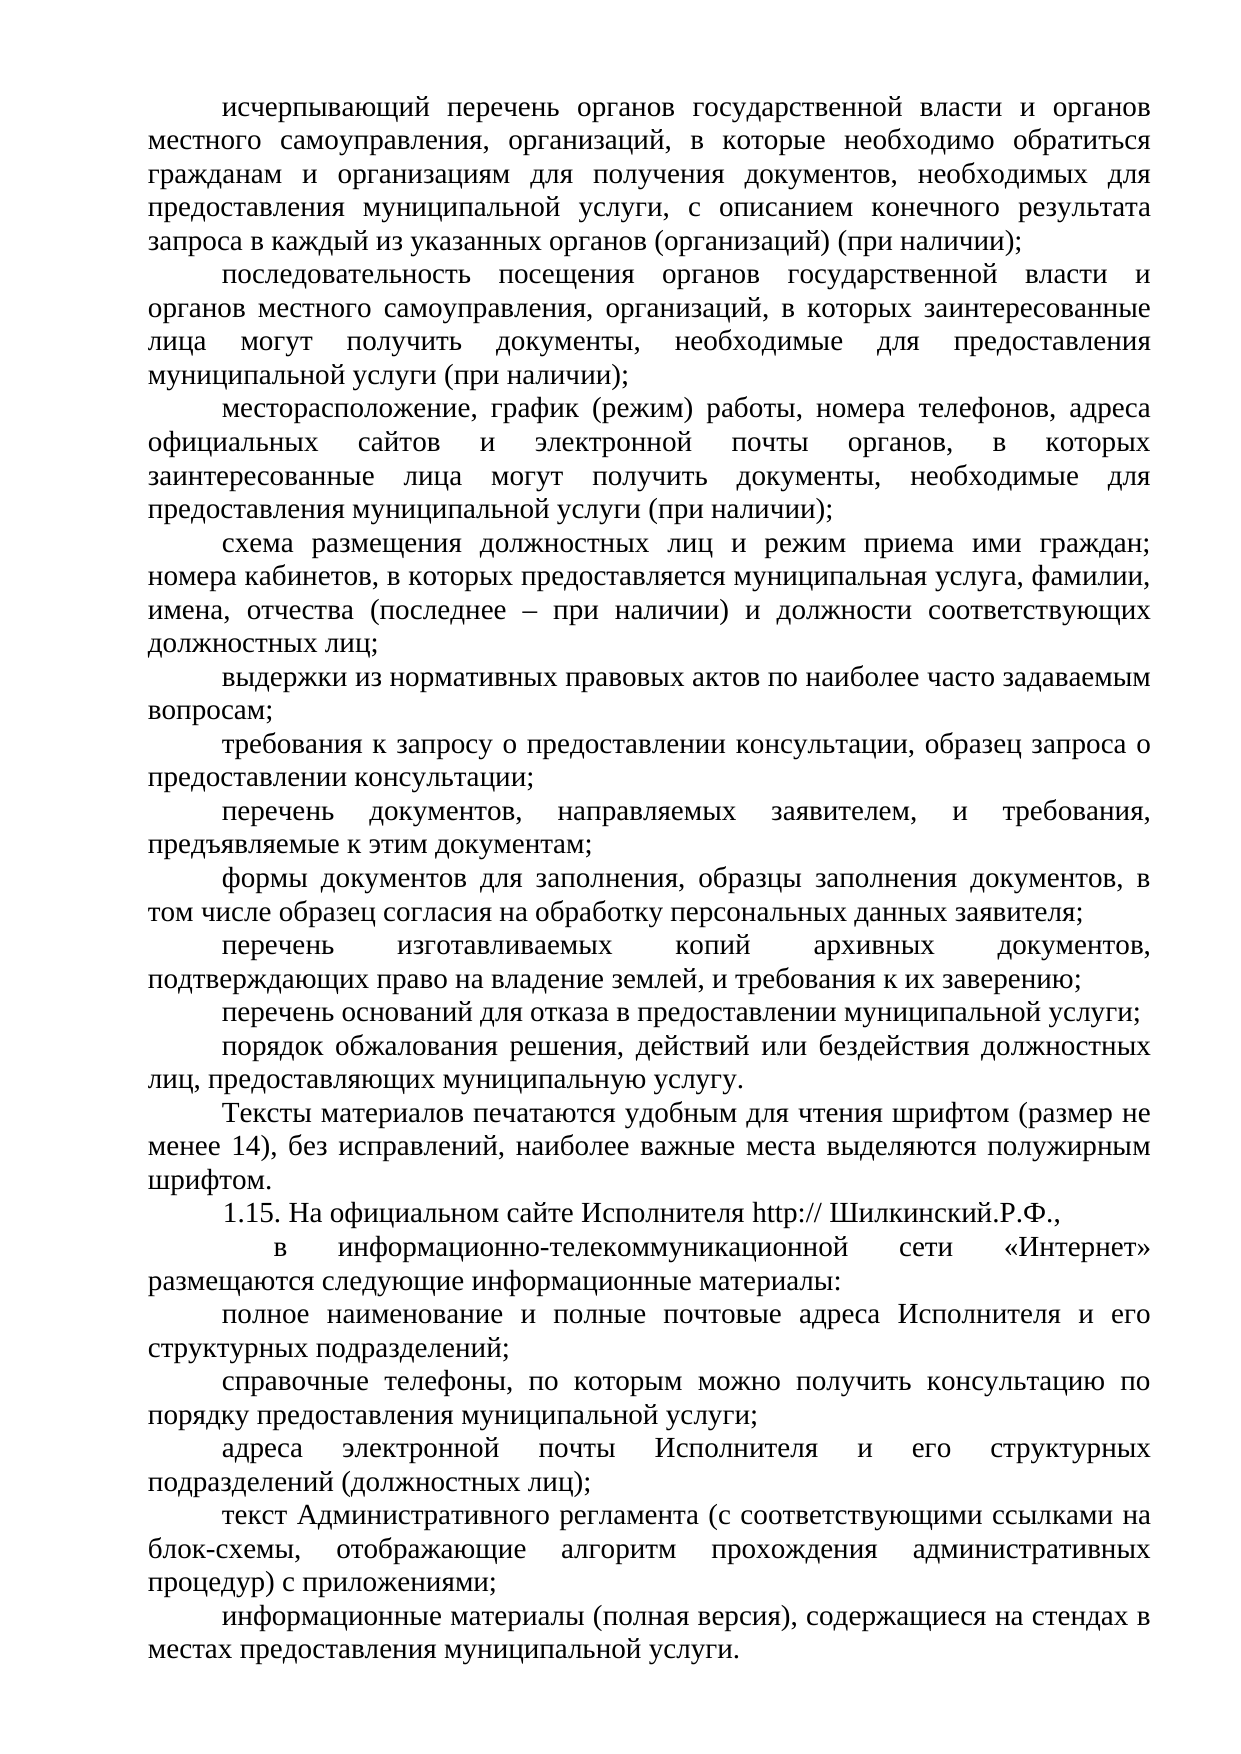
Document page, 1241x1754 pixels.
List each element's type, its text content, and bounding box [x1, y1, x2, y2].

text в информационно-телекоммуникационной сети «Интернет» размещаются следующие информационные материалы: [148, 1229, 1152, 1296]
text исчерпывающий перечень органов государственной власти и органов местного самоуправления, организаций, в которые необходимо обратиться гражданам и организациям для получения документов, необходимых для предоставления муниципальной услуги, с описанием конечного результата запроса в каждый из указанных органов (организаций) (при наличии); [148, 89, 1152, 256]
text схема размещения должностных лиц и режим приема ими граждан; номера кабинетов, в которых предоставляется муниципальная услуга, фамилии, имена, отчества (последнее – при наличии) и должности соответствующих должностных лиц; [148, 525, 1152, 659]
text последовательность посещения органов государственной власти и органов местного самоуправления, организаций, в которых заинтересованные лица могут получить документы, необходимые для предоставления муниципальной услуги (при наличии); [148, 256, 1152, 391]
text справочные телефоны, по которым можно получить консультацию по порядку предоставления муниципальной услуги; [148, 1363, 1152, 1430]
text формы документов для заполнения, образцы заполнения документов, в том числе образец согласия на обработку персональных данных заявителя; [148, 860, 1152, 927]
text текст Административного регламента (с соответствующими ссылками на блок-схемы, отображающие алгоритм прохождения административных процедур) с приложениями; [148, 1497, 1152, 1598]
text месторасположение, график (режим) работы, номера телефонов, адреса официальных сайтов и электронной почты органов, в которых заинтересованные лица могут получить документы, необходимые для предоставления муниципальной услуги (при наличии); [148, 391, 1152, 525]
text адреса электронной почты Исполнителя и его структурных подразделений (должностных лиц); [148, 1430, 1152, 1497]
text полное наименование и полные почтовые адреса Исполнителя и его структурных подразделений; [148, 1296, 1152, 1363]
text перечень документов, направляемых заявителем, и требования, предъявляемые к этим документам; [148, 793, 1152, 860]
text перечень оснований для отказа в предоставлении муниципальной услуги; [148, 994, 1152, 1028]
text выдержки из нормативных правовых актов по наиболее часто задаваемым вопросам; [148, 659, 1152, 726]
text информационные материалы (полная версия), содержащиеся на стендах в местах предоставления муниципальной услуги. [148, 1598, 1152, 1665]
text Тексты материалов печатаются удобным для чтения шрифтом (размер не менее 14), без исправлений, наиболее важные места выделяются полужирным шрифтом. [148, 1095, 1152, 1196]
text порядок обжалования решения, действий или бездействия должностных лиц, предоставляющих муниципальную услугу. [148, 1028, 1152, 1095]
text перечень изготавливаемых копий архивных документов, подтверждающих право на владение землей, и требования к их заверению; [148, 927, 1152, 994]
text требования к запросу о предоставлении консультации, образец запроса о предоставлении консультации; [148, 726, 1152, 793]
text 1.15. На официальном сайте Исполнителя http:// Шилкинский.Р.Ф., [148, 1196, 1152, 1229]
